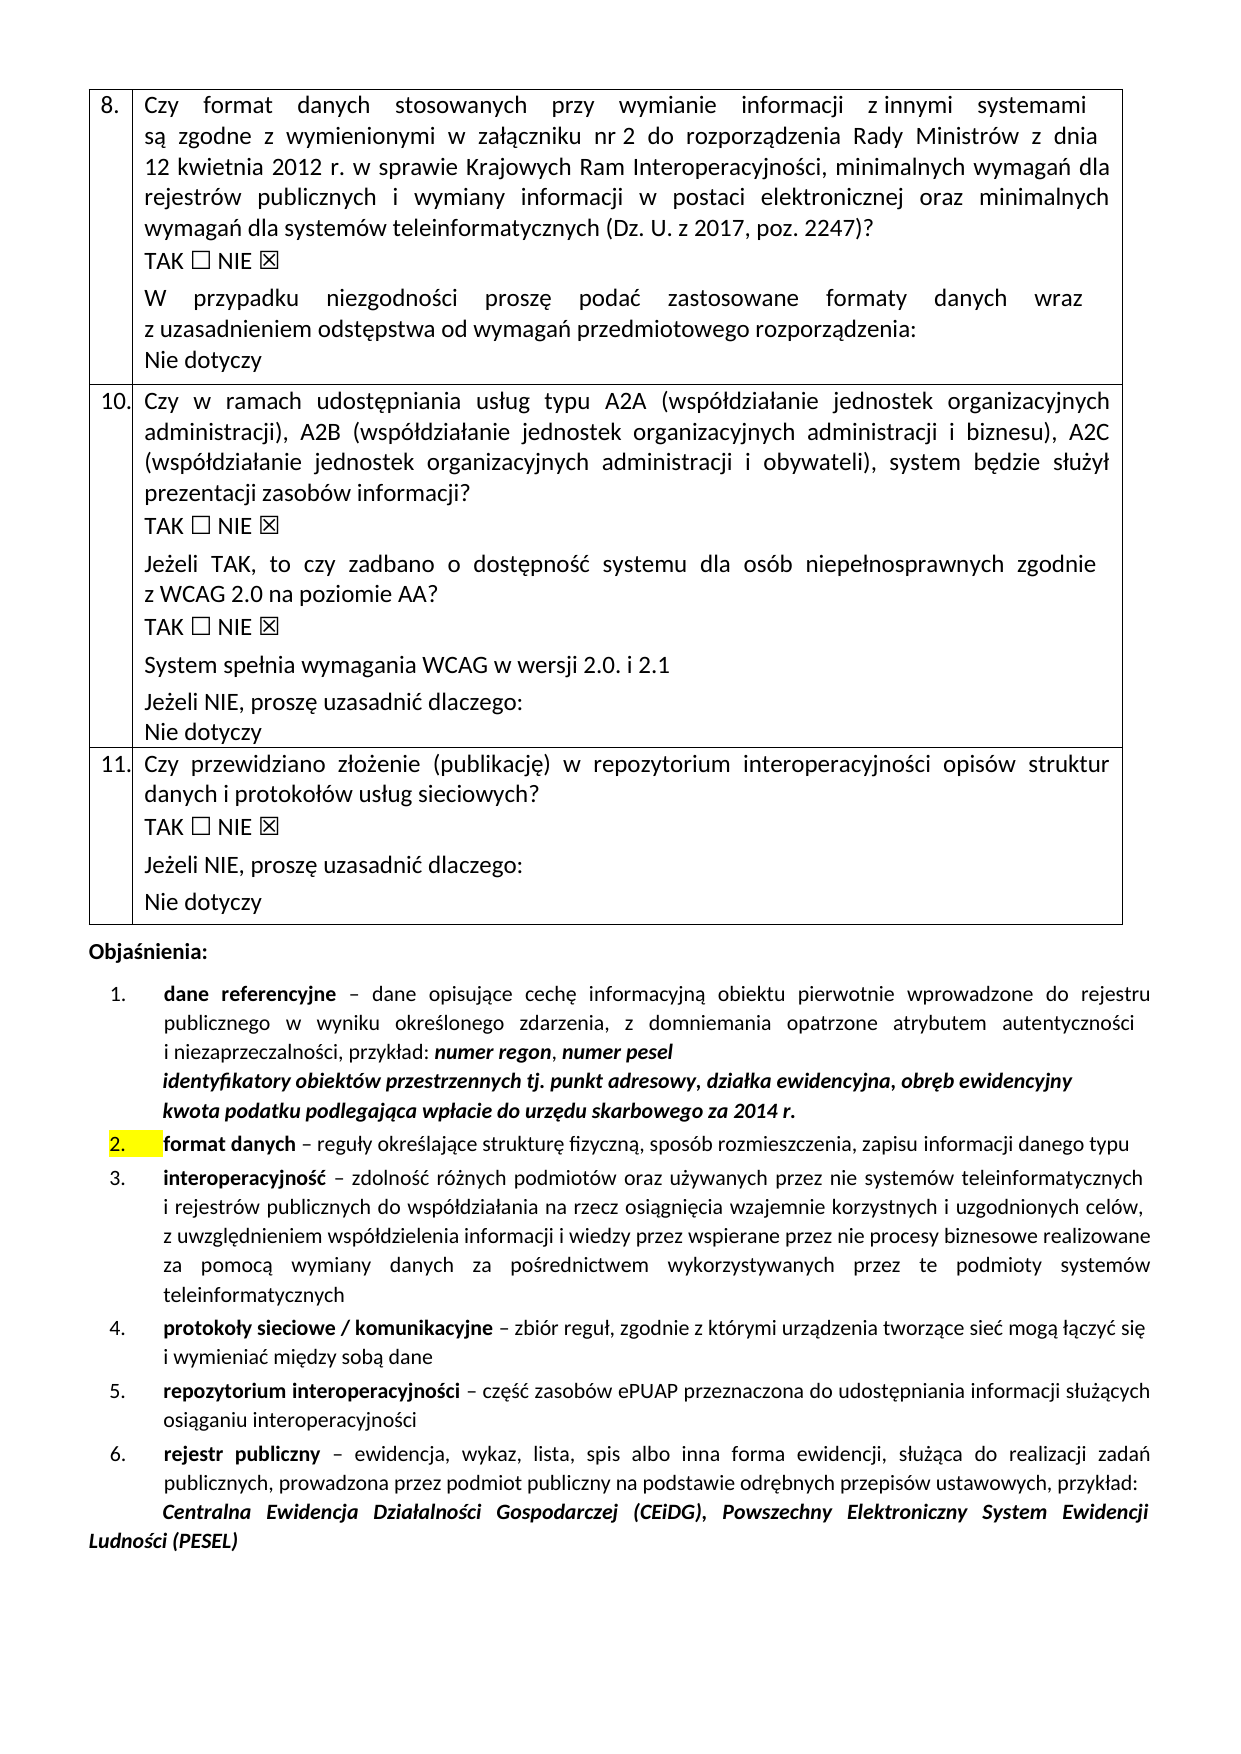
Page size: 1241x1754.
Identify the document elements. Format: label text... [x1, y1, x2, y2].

table_cell [90, 748, 132, 923]
table_cell [90, 385, 132, 747]
table_header Czy format danych stosowanych przy wymianie informacji z innymi systemami są zgodne z wymienionymi w załączniku nr 2 do rozporządzenia Rady Ministrów z dnia 12 kwietnia 2012 r. w sprawie Krajowych Ram Interoperacyjności, minimalnych wymagań dla rejestrów publicznych i wymiany informacji w postaci elektronicznej oraz minimalnych wymagań dla systemów teleinformatycznych (Dz. U. z 2017, poz. 2247)? TAK NIE W przypadku niezgodności proszę podać zastosowane formaty danych wraz z uzasadnieniem odstępstwa od wymagań przedmiotowego rozporządzenia: [133, 90, 1122, 344]
list format danych – reguły określające strukturę fizyczną, sposób rozmieszczenia, zapisu informacji danego typu [163, 1130, 1152, 1157]
text Centralna Ewidencja Działalności Gospodarczej (CEiDG), Powszechny Elektroniczny System Ewidencji Ludności (PESEL) [89, 1498, 1152, 1554]
table_cell Nie dotyczy [133, 344, 1122, 384]
list protokoły sieciowe / komunikacyjne – zbiór reguł, zgodnie z którymi urządzenia tworzące sieć mogą łączyć się i wymieniać między sobą dane [126, 1314, 1152, 1370]
text identyfikatory obiektów przestrzennych tj. punkt adresowy, działka ewidencyjna, obręb ewidencyjny [89, 1068, 1152, 1094]
text Objaśnienia: [89, 937, 1152, 965]
list dane referencyjne – dane opisujące cechę informacyjną obiektu pierwotnie wprowadzone do rejestru publicznego w wyniku określonego zdarzenia, z domniemania opatrzone atrybutem autentyczności i niezaprzeczalności, przykład: numer regon, numer pesel [126, 980, 1152, 1065]
text kwota podatku podlegająca wpłacie do urzędu skarbowego za 2014 r. [89, 1097, 1152, 1123]
list interoperacyjność – zdolność różnych podmiotów oraz używanych przez nie systemów teleinformatycznych i rejestrów publicznych do współdziałania na rzecz osiągnięcia wzajemnie korzystnych i uzgodnionych celów, z uwzględnieniem współdzielenia informacji i wiedzy przez wspierane przez nie procesy biznesowe realizowane za pomocą wymiany danych za pośrednictwem wykorzystywanych przez te podmioty systemów teleinformatycznych [126, 1164, 1152, 1307]
list repozytorium interoperacyjności – część zasobów ePUAP przeznaczona do udostępniania informacji służących osiąganiu interoperacyjności [126, 1377, 1152, 1433]
table_header [90, 90, 132, 384]
table_cell Czy przewidziano złożenie (publikację) w repozytorium interoperacyjności opisów struktur danych i protokołów usług sieciowych? TAK NIE Jeżeli NIE, proszę uzasadnić dlaczego: Nie dotyczy [133, 748, 1122, 923]
list rejestr publiczny – ewidencja, wykaz, lista, spis albo inna forma ewidencji, służąca do realizacji zadań publicznych, prowadzona przez podmiot publiczny na podstawie odrębnych przepisów ustawowych, przykład: [126, 1440, 1152, 1496]
table_cell Czy w ramach udostępniania usług typu A2A (współdziałanie jednostek organizacyjnych administracji), A2B (współdziałanie jednostek organizacyjnych administracji i biznesu), A2C (współdziałanie jednostek organizacyjnych administracji i obywateli), system będzie służył prezentacji zasobów informacji? TAK NIE Jeżeli TAK, to czy zadbano o dostępność systemu dla osób niepełnosprawnych zgodnie z WCAG 2.0 na poziomie AA? TAK NIE System spełnia wymagania WCAG w wersji 2.0. i 2.1 Jeżeli NIE, proszę uzasadnić dlaczego: Nie dotyczy [133, 385, 1122, 747]
